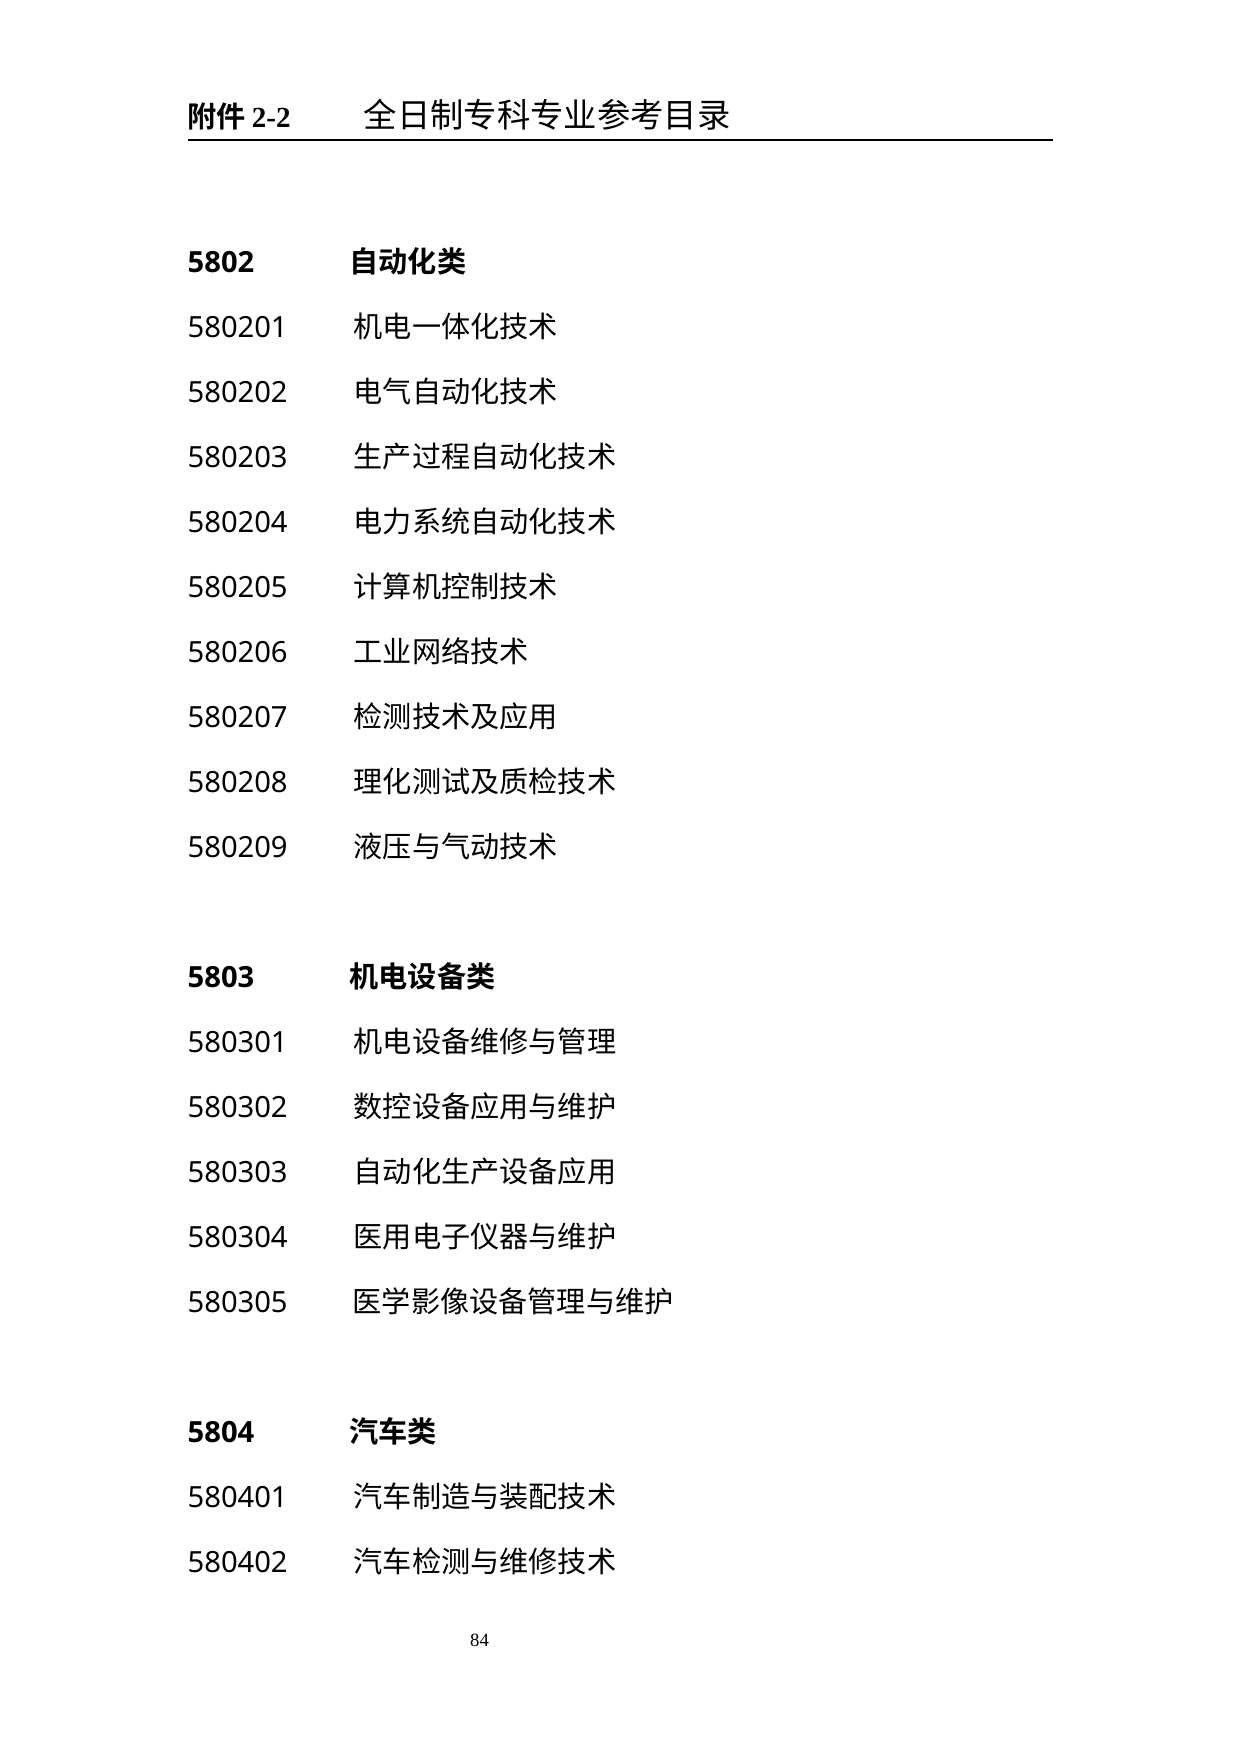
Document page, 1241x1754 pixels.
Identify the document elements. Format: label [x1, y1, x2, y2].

text [187, 162, 1053, 1592]
